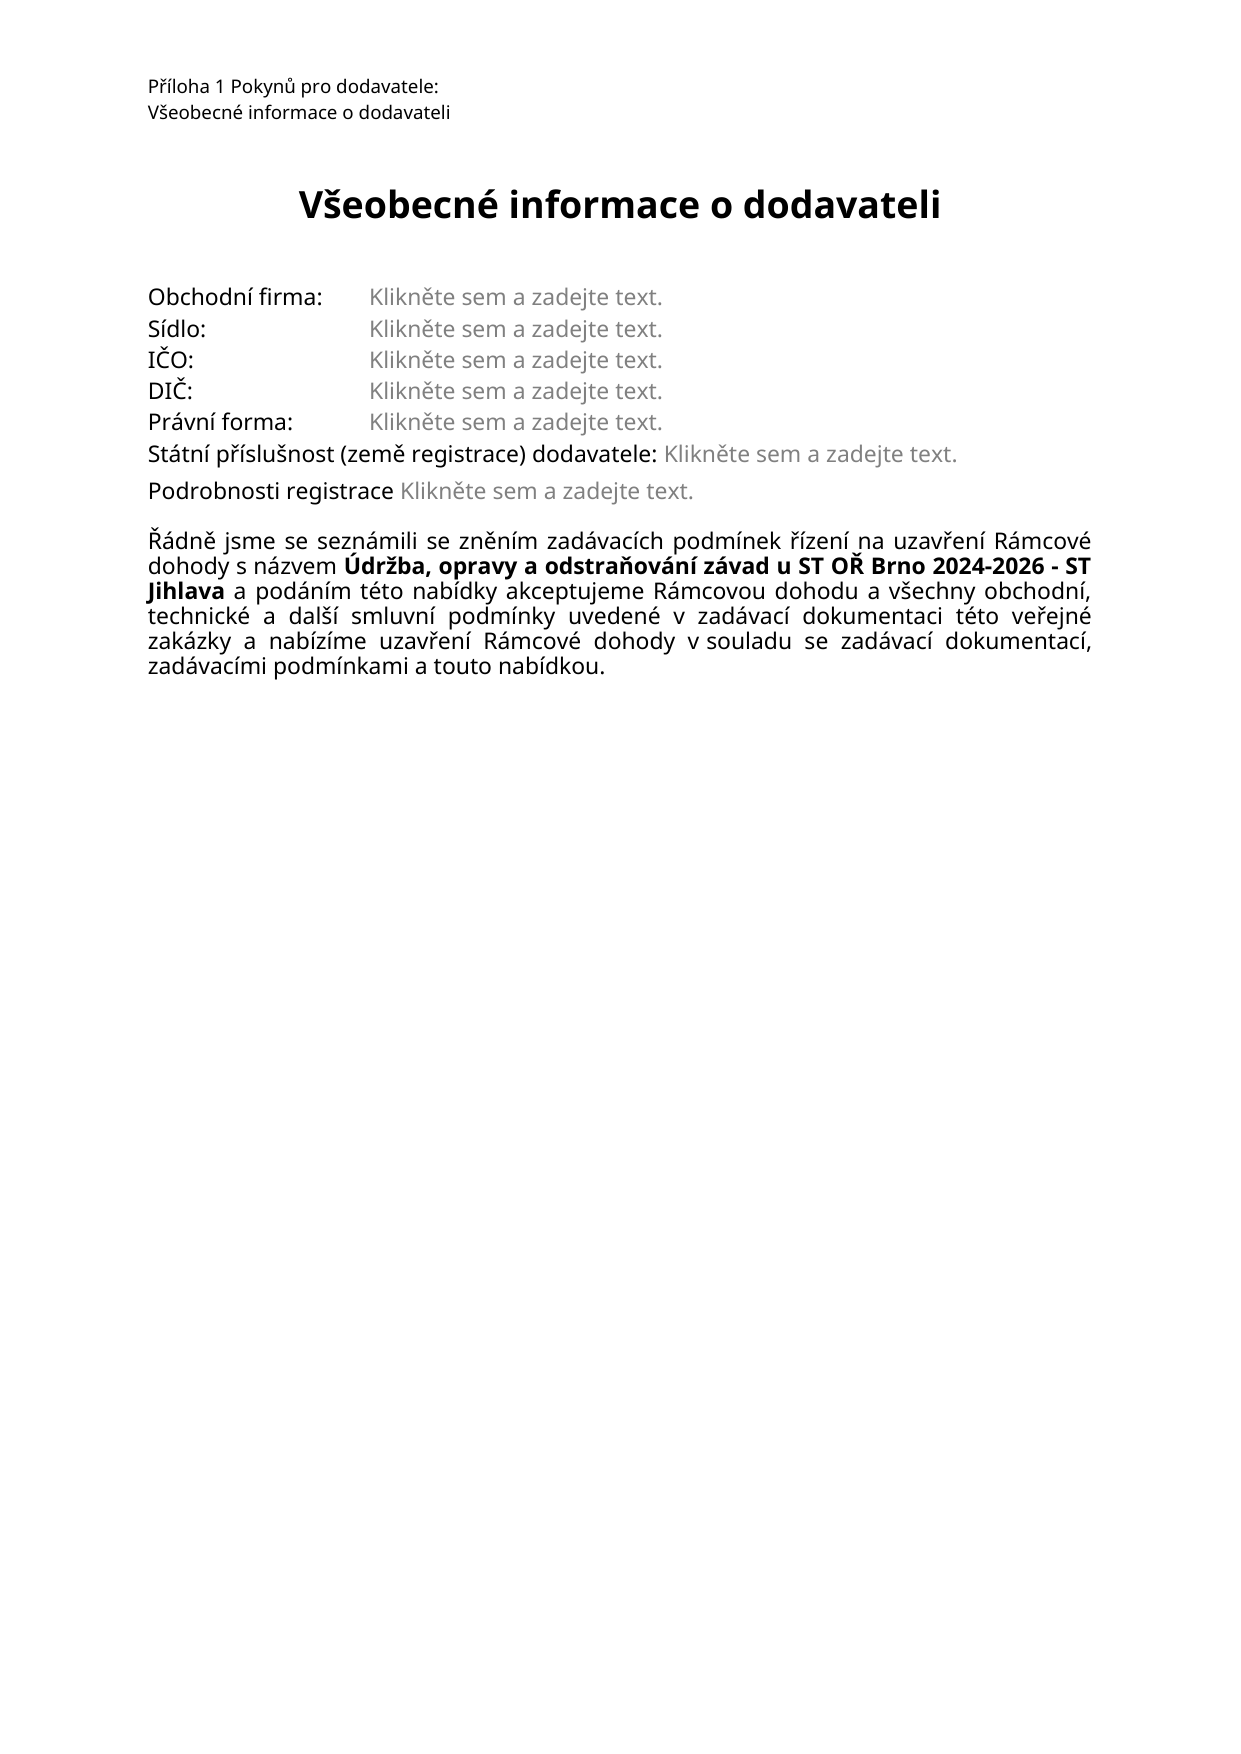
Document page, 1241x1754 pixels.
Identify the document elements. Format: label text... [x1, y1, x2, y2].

text IČO: [148, 348, 1093, 373]
text Obchodní firma: [148, 286, 1093, 311]
title Všeobecné informace o dodavateli [148, 178, 1093, 229]
text Podrobnosti registrace [148, 479, 1093, 504]
text Řádně jsme se seznámili se zněním zadávacích podmínek řízení na uzavření Rámcové dohody s názvem Údržba, opravy a odstraňování závad u ST OŘ Brno 2024-2026 - ST Jihlava a podáním této nabídky akceptujeme Rámcovou dohodu a všechny obchodní, technické a další smluvní podmínky uvedené v zadávací dokumentaci této veřejné zakázky a nabízíme uzavření Rámcové dohody v souladu se zadávací dokumentací, zadávacími podmínkami a touto nabídkou. [148, 529, 1093, 679]
text DIČ: [148, 379, 1093, 404]
text Sídlo: [148, 317, 1093, 342]
text Státní příslušnost (země registrace) dodavatele: [148, 442, 1093, 467]
text Právní forma: [148, 411, 1093, 436]
